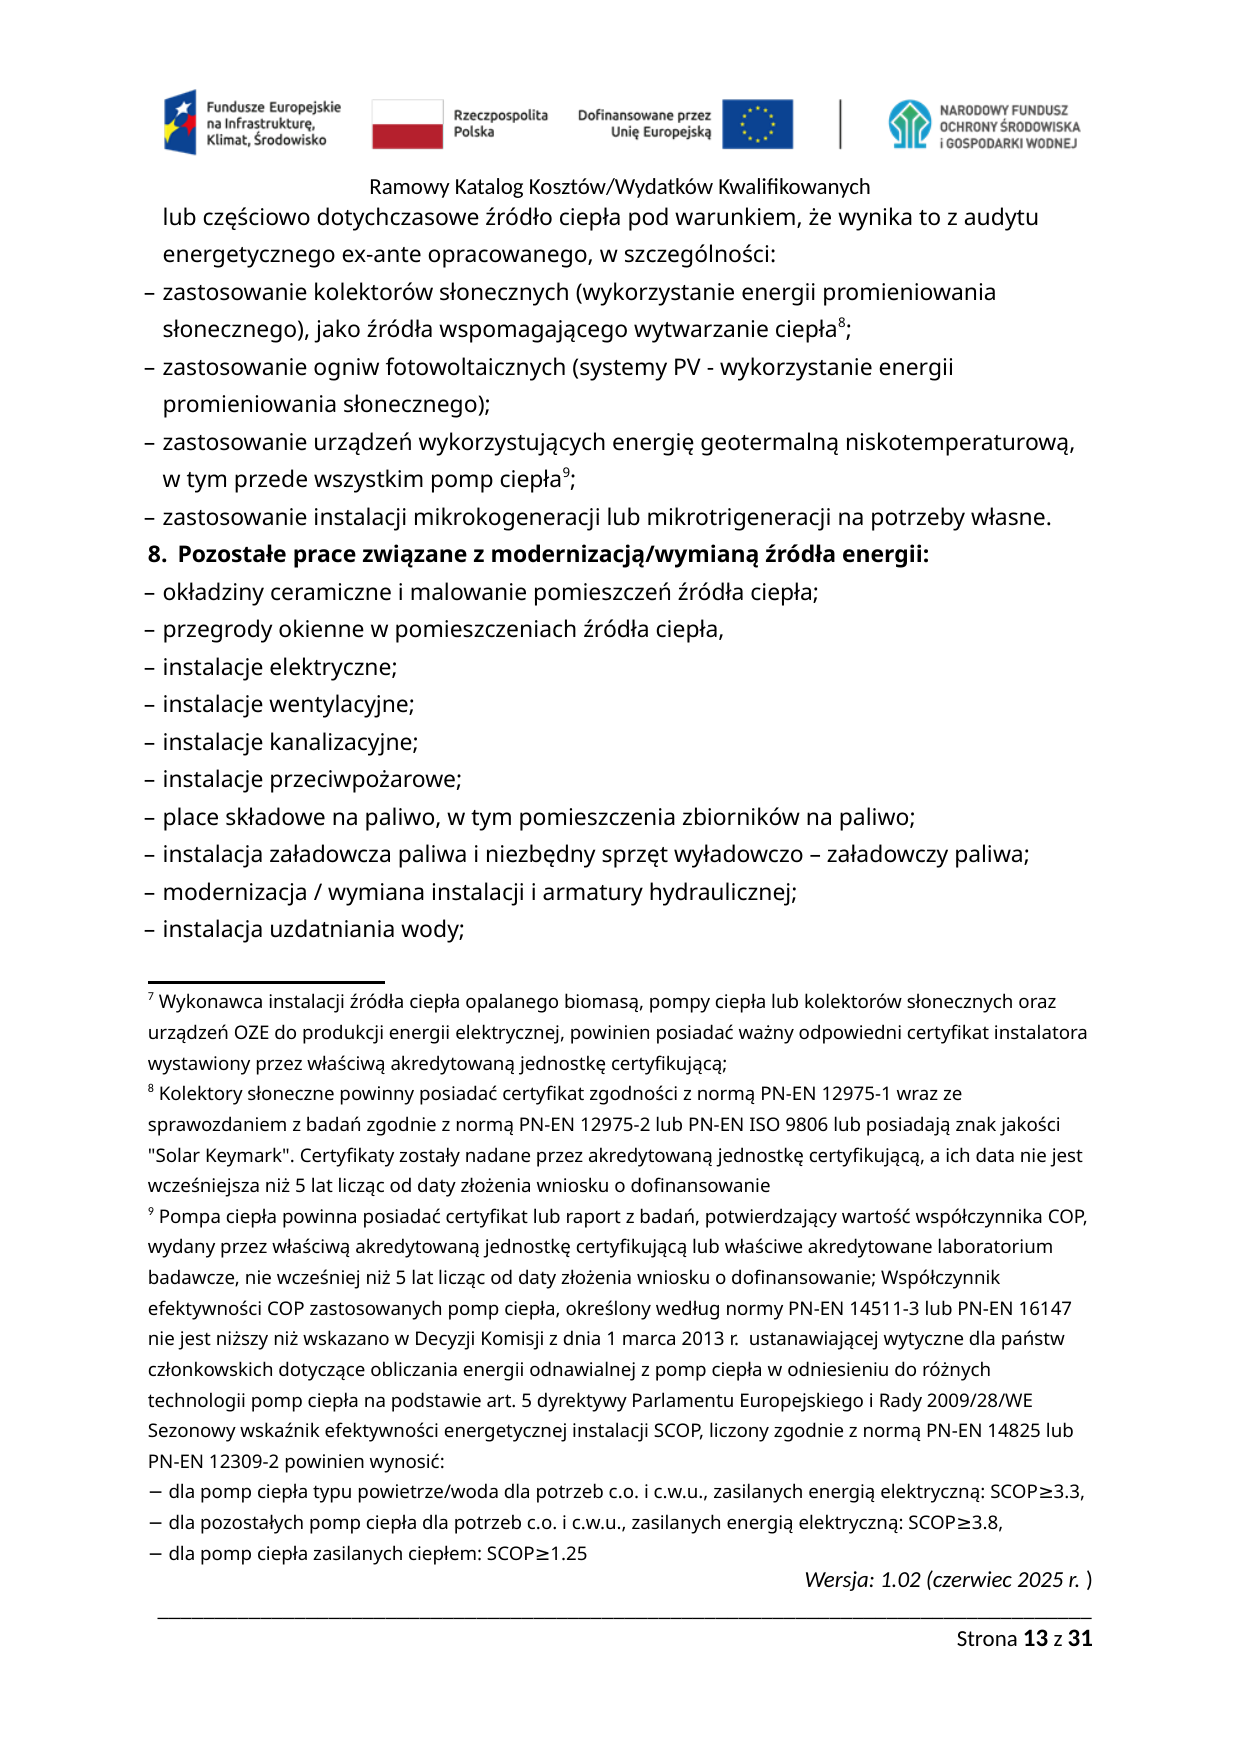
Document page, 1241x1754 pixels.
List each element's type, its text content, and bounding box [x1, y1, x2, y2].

list instalacja uzdatniania wody; [144, 913, 1093, 944]
list instalacje wentylacyjne; [144, 688, 1093, 719]
list instalacja załadowcza paliwa i niezbędny sprzęt wyładowczo – załadowczy paliwa; [144, 838, 1093, 869]
list instalacje elektryczne; [144, 650, 1093, 682]
list modernizacja / wymiana instalacji i armatury hydraulicznej; [144, 875, 1093, 907]
list instalacje kanalizacyjne; [144, 725, 1093, 757]
list zastosowanie urządzeń wykorzystujących energię geotermalną niskotemperaturową, w tym przede wszystkim pomp ciepła; [144, 425, 1093, 494]
list zastosowanie kolektorów słonecznych (wykorzystanie energii promieniowania słonecznego), jako źródła wspomagającego wytwarzanie ciepła; [144, 275, 1093, 344]
list przegrody okienne w pomieszczeniach źródła ciepła, [144, 613, 1093, 644]
list okładziny ceramiczne i malowanie pomieszczeń źródła ciepła; [144, 575, 1093, 607]
list place składowe na paliwo, w tym pomieszczenia zbiorników na paliwo; [144, 800, 1093, 832]
list instalacje przeciwpożarowe; [144, 763, 1093, 794]
list zastosowanie ogniw fotowoltaicznych (systemy PV - wykorzystanie energii promieniowania słonecznego); [144, 350, 1093, 419]
list zastosowanie instalacji mikrokogeneracji lub mikrotrigeneracji na potrzeby własne. [144, 500, 1093, 532]
list Pozostałe prace związane z modernizacją/wymianą źródła energii: [148, 538, 1093, 569]
picture [147, 73, 1093, 173]
